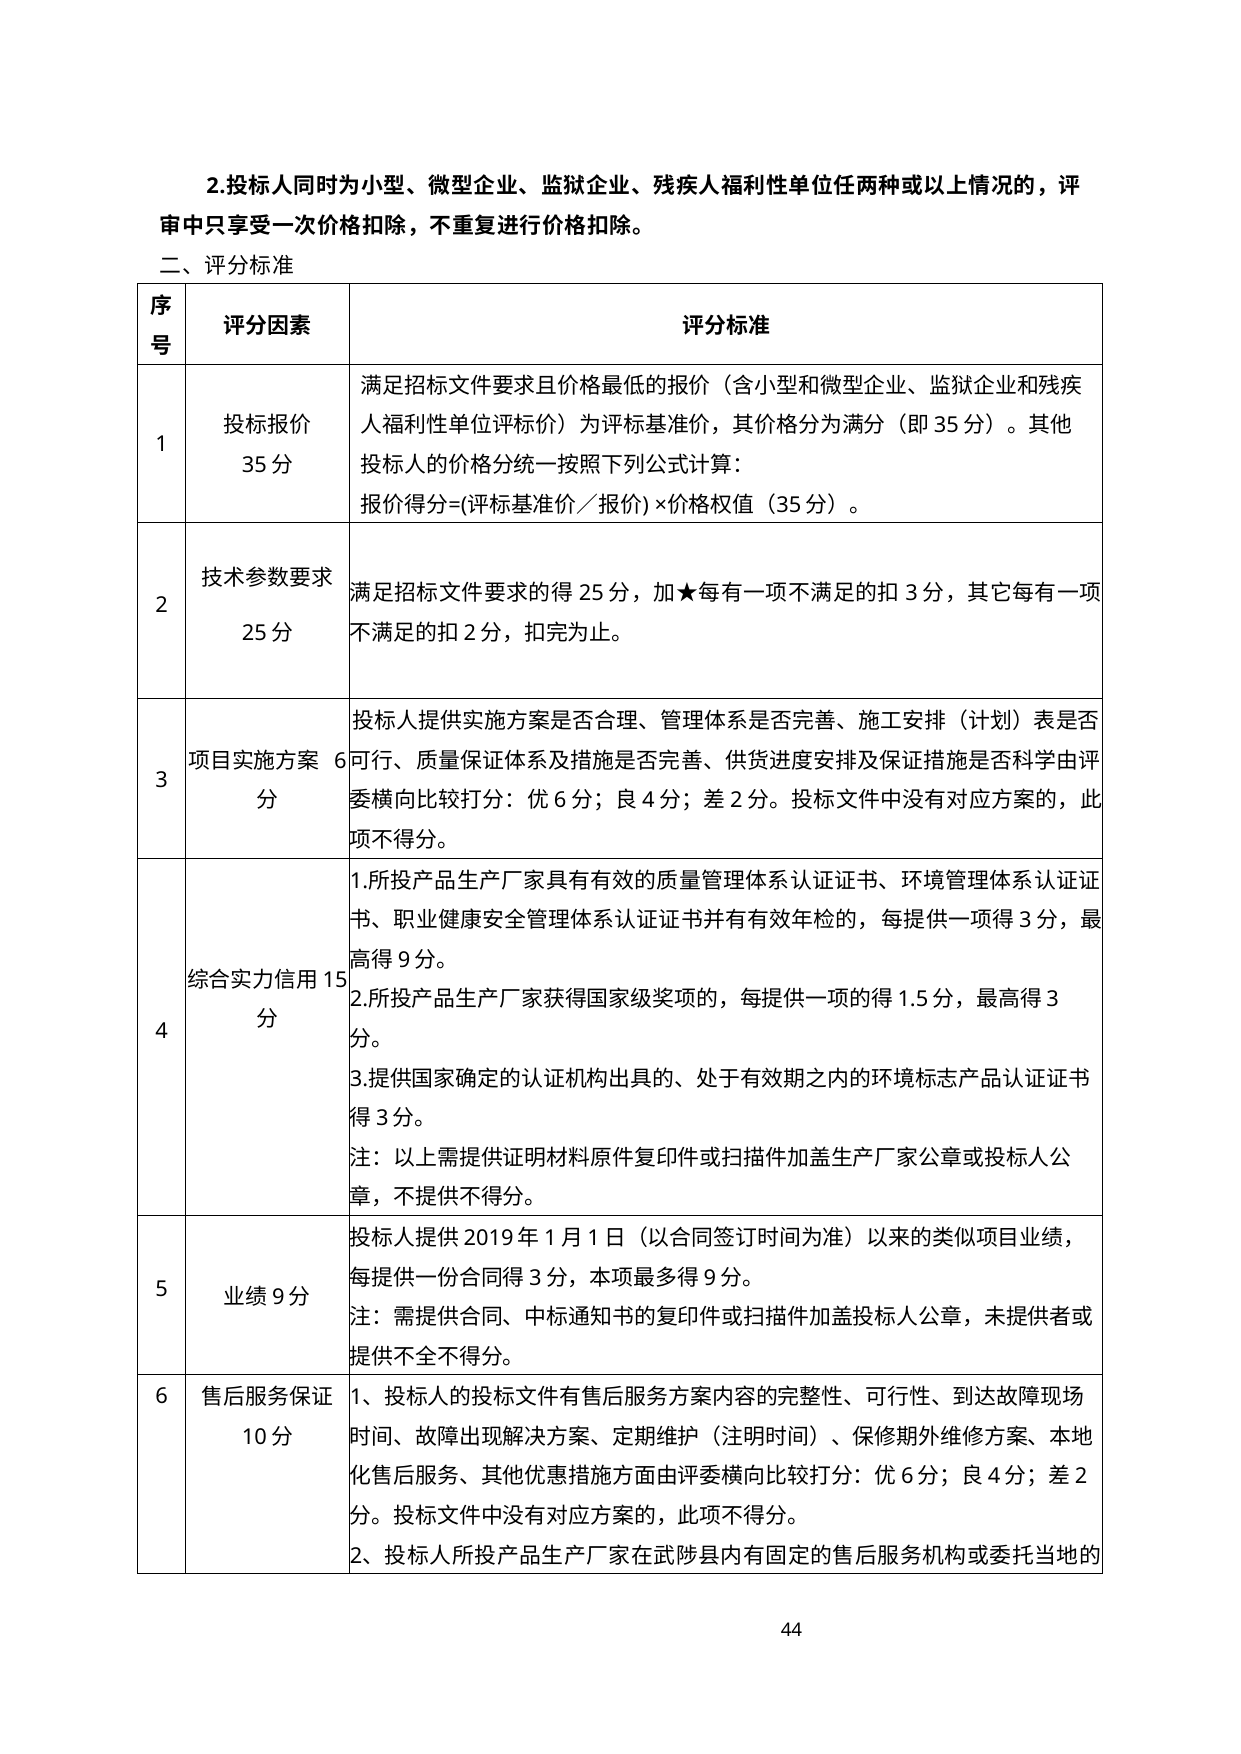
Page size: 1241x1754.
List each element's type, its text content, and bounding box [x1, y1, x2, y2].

table_cell 3 [138, 699, 185, 858]
table_header 评分标准 [350, 284, 1102, 363]
table_header 序号 [138, 284, 185, 363]
table_cell 5 [138, 1216, 185, 1374]
table_cell 技术参数要求 25分 [186, 523, 349, 698]
table_cell 1 [138, 365, 185, 522]
table_cell 2 [138, 523, 185, 698]
table_header 评分因素 [186, 284, 349, 363]
table_cell 1.所投产品生产厂家具有有效的质量管理体系认证证书、环境管理体系认证证书、职业健康安全管理体系认证证书并有有效年检的，每提供一项得3分，最高得9分。 2.所投产品生产厂家获得国家级奖项的，每提供一项的得1.5分，最高得3分。 3.提供国家确定的认证机构出具的、处于有效期之内的环境标志产品认证证书得3分。 注：以上需提供证明材料原件复印件或扫描件加盖生产厂家公章或投标人公章，不提供不得分。 [350, 859, 1102, 1215]
table_cell 业绩9分 [186, 1216, 349, 1374]
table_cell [350, 1375, 1102, 1573]
table_cell 4 [138, 859, 185, 1215]
table_cell 投标人提供实施方案是否合理、管理体系是否完善、施工安排（计划）表是否可行、质量保证体系及措施是否完善、供货进度安排及保证措施是否科学由评委横向比较打分：优6分；良4分；差2分。投标文件中没有对应方案的，此项不得分。 [350, 699, 1102, 858]
table_cell 满足招标文件要求的得25分，加★每有一项不满足的扣3分，其它每有一项不满足的扣2分，扣完为止。 [350, 523, 1102, 698]
table_cell 6 [138, 1375, 185, 1573]
table_cell 项目实施方案 6分 [186, 699, 349, 858]
table_cell 满足招标文件要求且价格最低的报价（含小型和微型企业、监狱企业和残疾人福利性单位评标价）为评标基准价，其价格分为满分（即35分）。其他投标人的价格分统一按照下列公式计算： 报价得分=(评标基准价／报价) ×价格权值（35分）。 [350, 365, 1102, 522]
table_cell 投标报价 35分 [186, 365, 349, 522]
table_cell 综合实力信用15分 [186, 859, 349, 1215]
text 二、评分标准 [159, 244, 1081, 283]
text 2.投标人同时为小型、微型企业、监狱企业、残疾人福利性单位任两种或以上情况的，评审中只享受一次价格扣除，不重复进行价格扣除。 [159, 164, 1081, 244]
table_cell 投标人提供2019年1月1日（以合同签订时间为准）以来的类似项目业绩，每提供一份合同得3分，本项最多得9分。 注：需提供合同、中标通知书的复印件或扫描件加盖投标人公章，未提供者或提供不全不得分。 [350, 1216, 1102, 1374]
table_cell 售后服务保证 10分 [186, 1375, 349, 1573]
